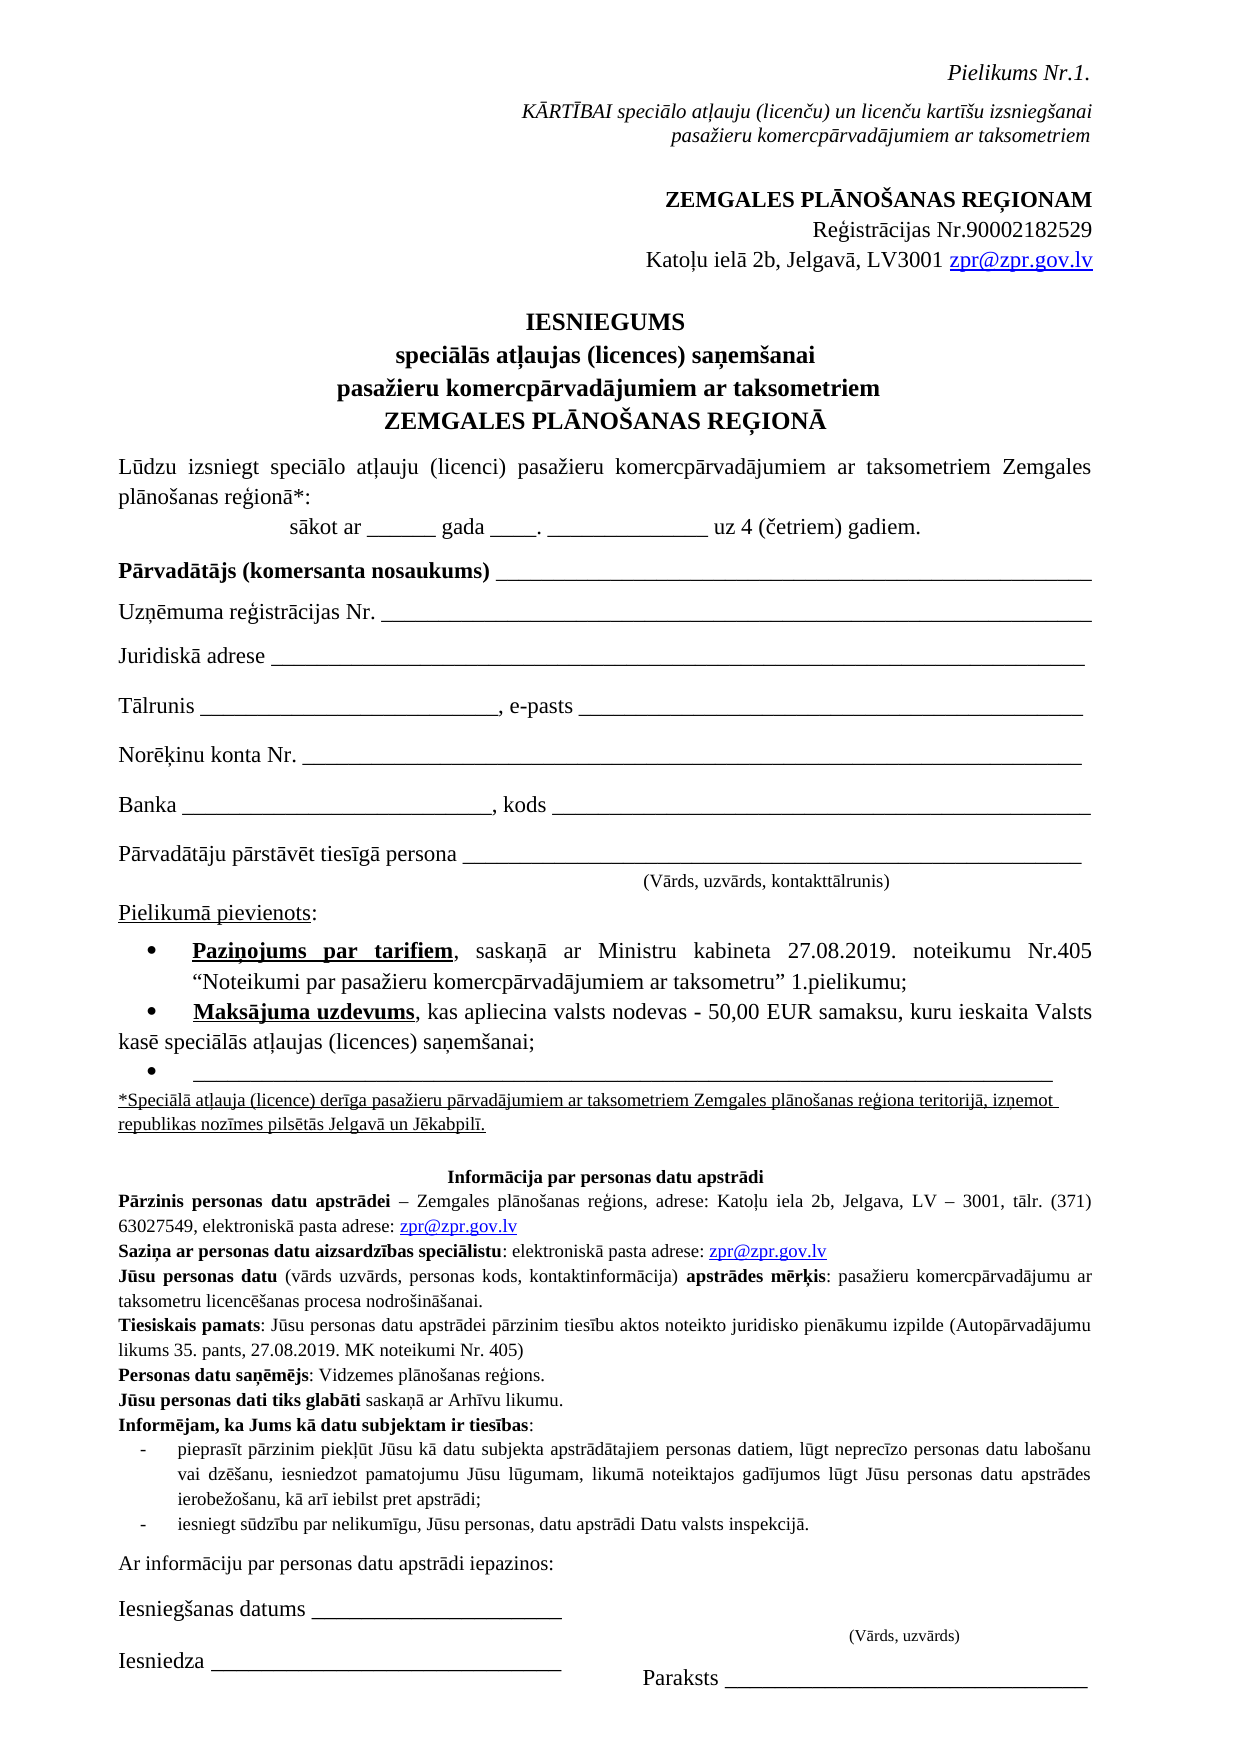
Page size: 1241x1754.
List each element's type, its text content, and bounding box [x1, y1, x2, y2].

text Norēķinu konta Nr. ____________________________________________________________________ [118, 741, 1092, 768]
text IESNIEGUMS [118, 307, 1092, 336]
text Katoļu ielā 2b, Jelgavā, LV3001 zpr@zpr.gov.lv [118, 247, 1092, 273]
text Informējam, ka Jums kā datu subjektam ir tiesības: [118, 1413, 1092, 1435]
list Pielikumā pievienots: [118, 899, 1092, 925]
list ___________________________________________________________________________ [118, 1058, 1092, 1085]
text Pārvadātāju pārstāvēt tiesīgā persona ______________________________________________________ [118, 840, 1092, 867]
text speciālās atļaujas (licences) saņemšanai [118, 340, 1092, 369]
text Informācija par personas datu apstrādi [118, 1166, 1092, 1187]
text Banka ___________________________, kods _______________________________________________ [118, 791, 1092, 817]
text pasažieru komercpārvadājumiem ar taksometriem [118, 373, 1092, 402]
text ZEMGALES PLĀNOŠANAS REĢIONAM [118, 186, 1092, 212]
text ZEMGALES PLĀNOŠANAS REĢIONĀ [118, 406, 1092, 435]
text Saziņa ar personas datu aizsardzības speciālistu: elektroniskā pasta adrese: zpr@zpr.gov.lv [118, 1240, 1092, 1262]
list Iesniegšanas datums ____________________ [118, 1593, 1092, 1621]
list Maksājuma uzdevums, kas apliecina valsts nodevas - 50,00 EUR samaksu, kuru ieskaita Valsts kasē speciālās atļaujas (licences) saņemšanai; [118, 998, 1092, 1054]
text Tālrunis __________________________, e-pasts ____________________________________________ [118, 692, 1092, 718]
text Tiesiskais pamats: Jūsu personas datu apstrādei pārzinim tiesību aktos noteikto juridisko pienākumu izpilde (Autopārvadājumu likums 35. pants, 27.08.2019. MK noteikumi Nr. 405) [118, 1314, 1092, 1361]
list iesniegt sūdzību par nelikumīgu, Jūsu personas, datu apstrādi Datu valsts inspekcijā. [140, 1513, 1092, 1534]
text Ar informāciju par personas datu apstrādi iepazinos: [118, 1551, 1092, 1575]
list (Vārds, uzvārds) [642, 1626, 1092, 1645]
text Pielikums Nr.1. [118, 59, 1092, 85]
text *Speciālā atļauja (licence) derīga pasažieru pārvadājumiem ar taksometriem Zemgales plānošanas reģiona teritorijā, izņemot republikas nozīmes pilsētās Jelgavā un Jēkabpilī. [118, 1088, 1092, 1135]
text Paraksts _____________________________ [642, 1662, 1092, 1691]
text Jūsu personas dati tiks glabāti saskaņā ar Arhīvu likumu. [118, 1389, 1092, 1410]
text Uzņēmuma reģistrācijas Nr. ______________________________________________________________ [118, 598, 1092, 625]
text Pārzinis personas datu apstrādei – Zemgales plānošanas reģions, adrese: Katoļu iela 2b, Jelgava, LV – 3001, tālr. (371) 63027549, elektroniskā pasta adrese: zpr@zpr.gov.lv [118, 1190, 1092, 1237]
text Juridiskā adrese _______________________________________________________________________ [118, 642, 1092, 669]
text Personas datu saņēmējs: Vidzemes plānošanas reģions. [118, 1364, 1092, 1386]
text KĀRTĪBAI speciālo atļauju (licenču) un licenču kartīšu izsniegšanai [118, 98, 1092, 123]
text Lūdzu izsniegt speciālo atļauju (licenci) pasažieru komercpārvadājumiem ar taksometriem Zemgales plānošanas reģionā*: [118, 453, 1092, 509]
list Paziņojums par tarifiem, saskaņā ar Ministru kabineta 27.08.2019. noteikumu Nr.405 “Noteikumi par pasažieru komercpārvadājumiem ar taksometru” 1.pielikumu; [148, 937, 1092, 994]
text sākot ar ______ gada ____. ______________ uz 4 (četriem) gadiem. [118, 513, 1092, 539]
text Reģistrācijas Nr.90002182529 [118, 216, 1092, 243]
text (Vārds, uzvārds, kontakttālrunis) [118, 870, 1092, 892]
text Jūsu personas datu (vārds uzvārds, personas kods, kontaktinformācija) apstrādes mērķis: pasažieru komercpārvadājumu ar taksometru licencēšanas procesa nodrošināšanai. [118, 1265, 1092, 1311]
list Iesniedza ____________________________ [118, 1645, 568, 1674]
list pieprasīt pārzinim piekļūt Jūsu kā datu subjekta apstrādātajiem personas datiem, lūgt neprecīzo personas datu labošanu vai dzēšanu, iesniedzot pamatojumu Jūsu lūgumam, likumā noteiktajos gadījumos lūgt Jūsu personas datu apstrādes ierobežošanu, kā arī iebilst pret apstrādi; [140, 1438, 1092, 1509]
text Pārvadātājs (komersanta nosaukums) ____________________________________________________ [118, 557, 1092, 583]
text pasažieru komercpārvadājumiem ar taksometriem [118, 123, 1092, 147]
